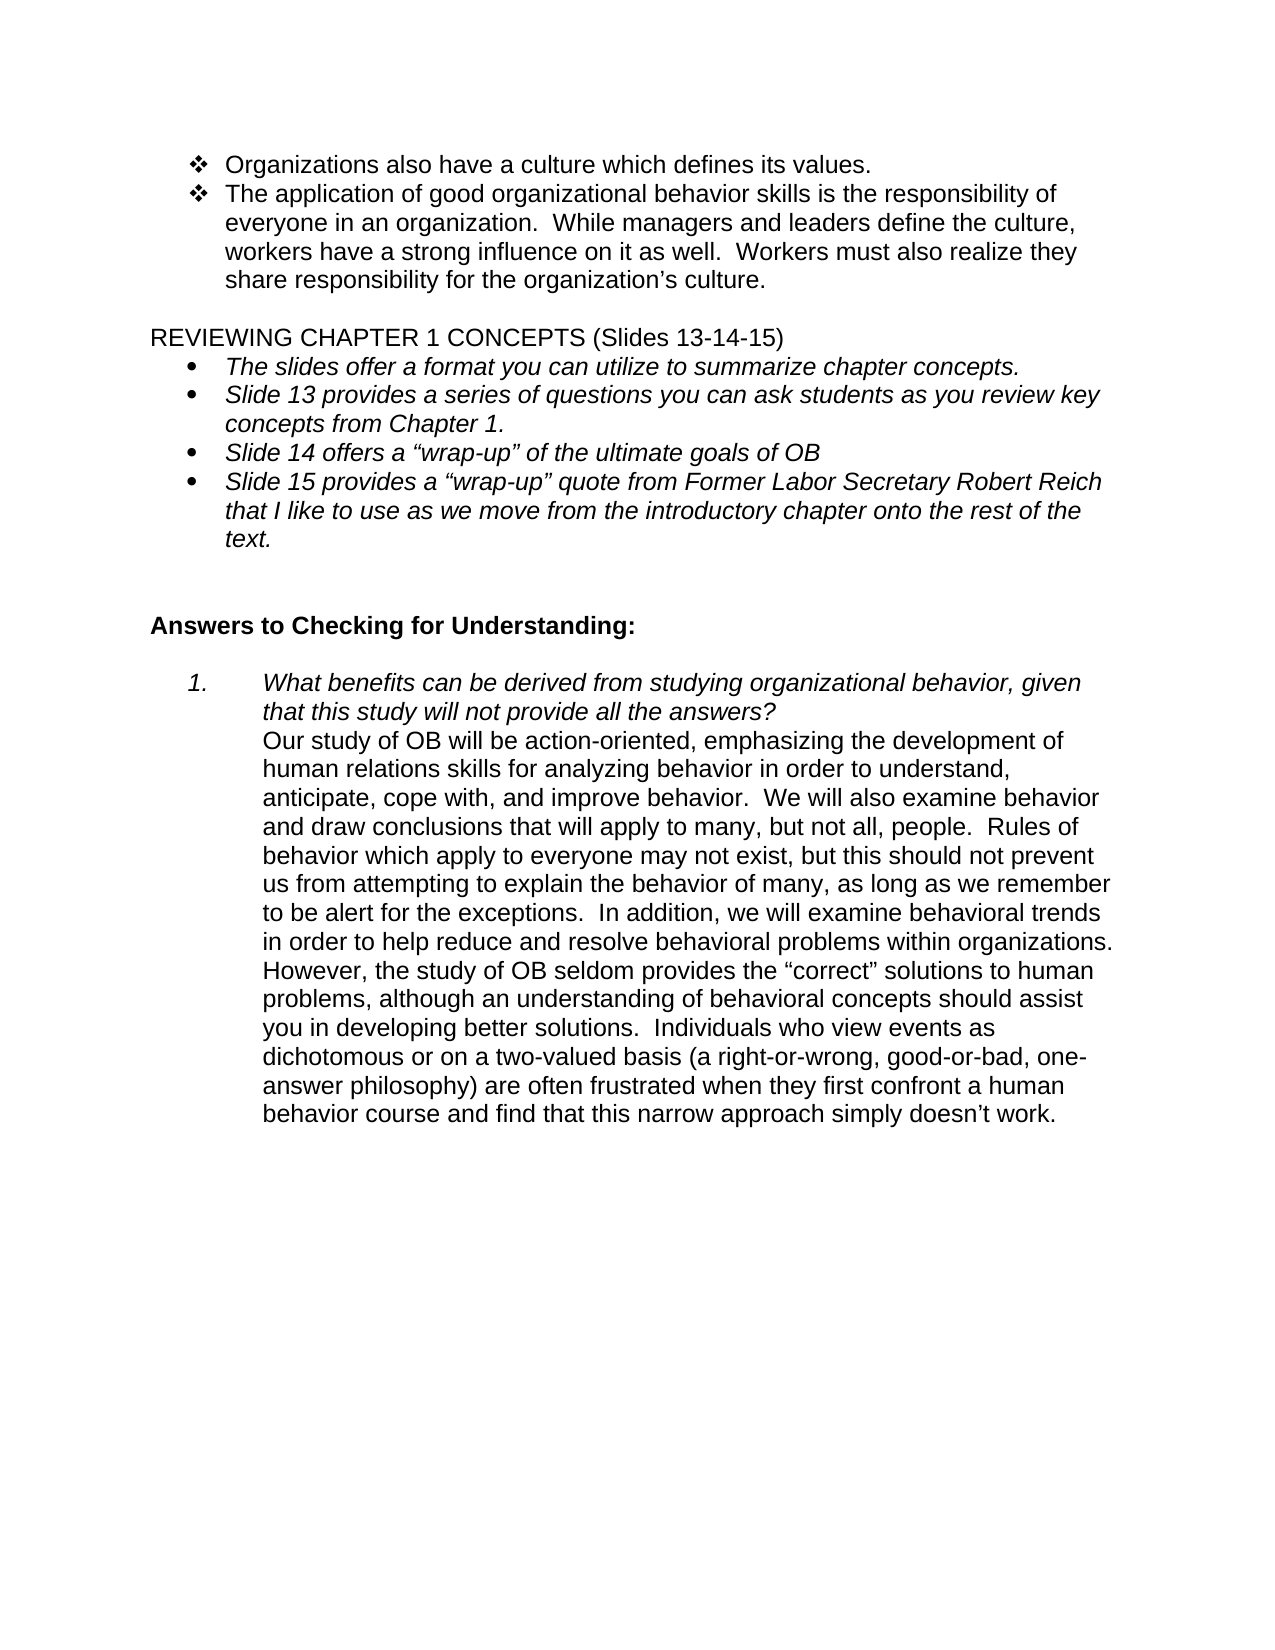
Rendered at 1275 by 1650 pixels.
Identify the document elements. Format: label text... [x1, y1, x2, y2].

text Answers to Checking for Understanding: [150, 611, 1125, 639]
list The slides offer a format you can utilize to summarize chapter concepts. [187, 351, 1125, 380]
list Slide 13 provides a series of questions you can ask students as you review key concepts from Chapter 1. [187, 380, 1125, 438]
list Organizations also have a culture which defines its values. [187, 150, 1125, 179]
list The application of good organizational behavior skills is the responsibility of everyone in an organization. While managers and leaders define the culture, workers have a strong influence on it as well. Workers must also realize they share responsibility for the organization’s culture. [187, 179, 1125, 294]
text REVIEWING CHAPTER 1 CONCEPTS (Slides 13-14-15) [150, 323, 1125, 351]
list Slide 14 offers a “wrap-up” of the ultimate goals of [187, 438, 1125, 467]
list What benefits can be derived from studying organizational behavior, given that this study will not provide all the answers? Our study of will be action-oriented, emphasizing the development of human relations skills for analyzing behavior in order to understand, anticipate, cope with, and improve behavior. We will also examine behavior and draw conclusions that will apply to many, but not all, people. Rules of behavior which apply to everyone may not exist, but this should not prevent us from attempting to explain the behavior of many, as long as we remember to be alert for the exceptions. In addition, we will examine behavioral trends in order to help reduce and resolve behavioral problems within organizations. However, the study of seldom provides the “correct” solutions to human problems, although an understanding of behavioral concepts should assist you in developing better solutions. Individuals who view events as dichotomous or on a two-valued basis (a right-or-wrong, good-or-bad, one-answer philosophy) are often frustrated when they first confront a human behavior course and find that this narrow approach simply doesn’t work. [187, 668, 1125, 1128]
list Slide 15 provides a “wrap-up” quote from Former Labor Secretary Robert Reich that I like to use as we move from the introductory chapter onto the rest of the text. [187, 467, 1125, 553]
